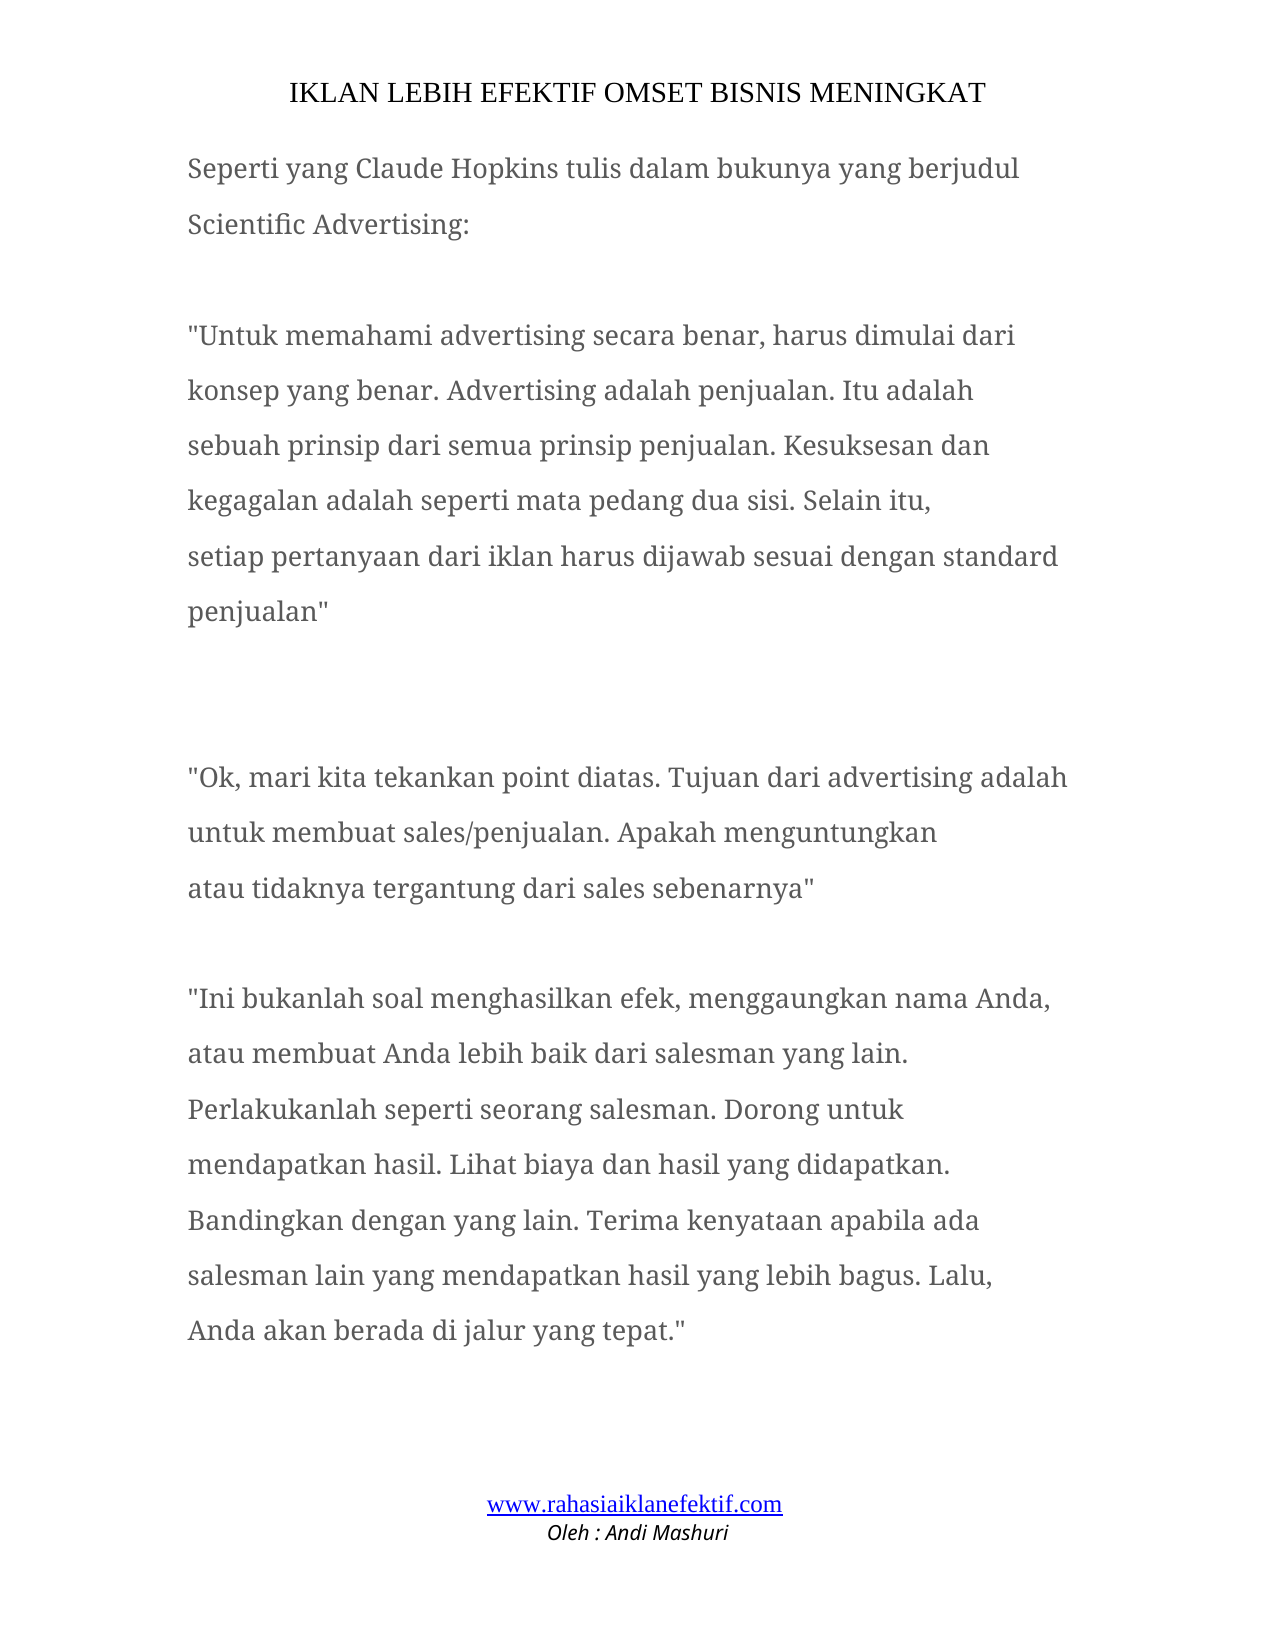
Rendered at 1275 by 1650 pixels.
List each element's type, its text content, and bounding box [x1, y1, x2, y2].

text "Ini bukanlah soal menghasilkan efek, menggaungkan nama Anda, atau membuat Anda lebih baik dari salesman yang lain. [187, 980, 1087, 1072]
text sebuah prinsip dari semua prinsip penjualan. Kesuksesan dan kegagalan adalah seperti mata pedang dua sisi. Selain itu, [187, 427, 1087, 519]
text Seperti yang Claude Hopkins tulis dalam bukunya yang berjudul Scientific Advertising: [187, 150, 1087, 242]
text Bandingkan dengan yang lain. Terima kenyataan apabila ada salesman lain yang mendapatkan hasil yang lebih bagus. Lalu, [187, 1201, 1087, 1293]
text Perlakukanlah seperti seorang salesman. Dorong untuk mendapatkan hasil. Lihat biaya dan hasil yang didapatkan. [187, 1090, 1087, 1182]
text Anda akan berada di jalur yang tepat." [187, 1312, 1087, 1348]
text "Ok, mari kita tekankan point diatas. Tujuan dari advertising adalah untuk membuat sales/penjualan. Apakah menguntungkan [187, 758, 1087, 851]
text setiap pertanyaan dari iklan harus dijawab sesuai dengan standard penjualan" [187, 537, 1087, 629]
text "Untuk memahami advertising secara benar, harus dimulai dari konsep yang benar. Advertising adalah penjualan. Itu adalah [187, 316, 1087, 408]
text atau tidaknya tergantung dari sales sebenarnya" [187, 869, 1087, 906]
